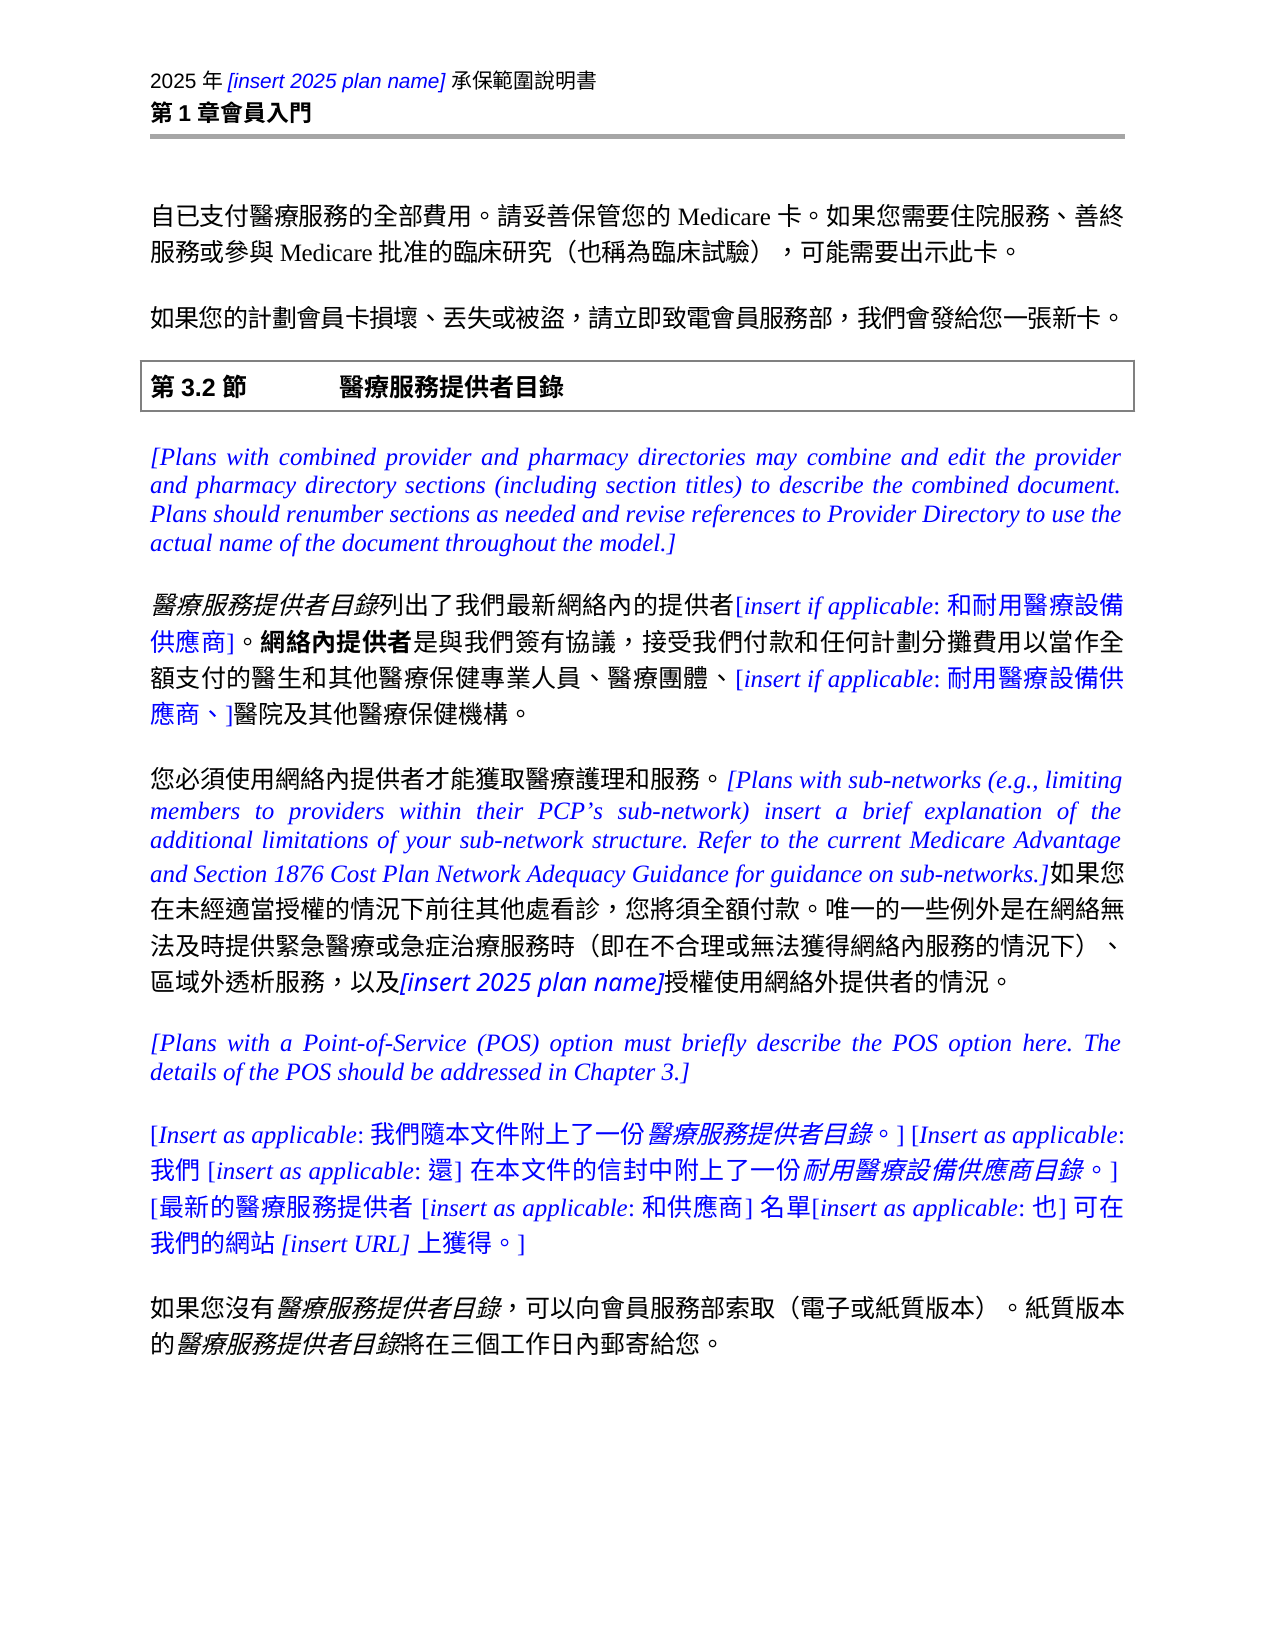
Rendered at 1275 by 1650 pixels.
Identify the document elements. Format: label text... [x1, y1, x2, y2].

text 您必須使用網絡內提供者才能獲取醫療護理和服務。[Plans with sub-networks (e.g., limiting members to providers within their PCP’s sub-network) insert a brief explanation of the additional limitations of your sub-network structure. Refer to the current Medicare Advantage and Section 1876 Cost Plan Network Adequacy Guidance for guidance on sub-networks.]如果您在未經適當授權的情況下前往其他處看診，您將須全額付款。唯一的一些例外是在網絡無法及時提供緊急醫療或急症治療服務時（即在不合理或無法獲得網絡內服務的情況下）、區域外透析服務，以及[insert 2025 plan name]授權使用網絡外提供者的情況。 [150, 760, 1125, 999]
text 如果您的計劃會員卡損壞、丟失或被盜，請立即致電會員服務部，我們會發給您一張新卡。 [150, 298, 1125, 334]
text 醫療服務提供者目錄列出了我們最新網絡內的提供者[insert if applicable: 和耐用醫療設備供應商]。網絡內提供者是與我們簽有協議，接受我們付款和任何計劃分攤費用以當作全額支付的醫生和其他醫療保健專業人員、醫療團體、[insert if applicable: 耐用醫療設備供應商、]醫院及其他醫療保健機構。 [150, 586, 1125, 731]
text [Insert as applicable: 我們隨本文件附上了一份醫療服務提供者目錄。] [Insert as applicable:我們 [insert as applicable: 還] 在本文件的信封中附上了一份耐用醫療設備供應商目錄。] [最新的醫療服務提供者 [insert as applicable: 和供應商] 名單[insert as applicable: 也] 可在我們的網站 [insert URL] 上獲得。] [150, 1114, 1125, 1259]
subtitle 第 3.2 節 醫療服務提供者目錄 [142, 362, 1133, 410]
text 如果您沒有醫療服務提供者目錄，可以向會員服務部索取（電子或紙質版本）。紙質版本的醫療服務提供者目錄將在三個工作日內郵寄給您。 [150, 1289, 1125, 1361]
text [150, 197, 1125, 269]
text [Plans with combined provider and pharmacy directories may combine and edit the provider and pharmacy directory sections (including section titles) to describe the combined document. Plans should renumber sections as needed and revise references to Provider Directory to use the actual name of the document throughout the model.] [150, 442, 1125, 557]
text [Plans with a Point-of-Service (POS) option must briefly describe the POS option here. The details of the POS should be addressed in Chapter 3.] [150, 1028, 1125, 1085]
